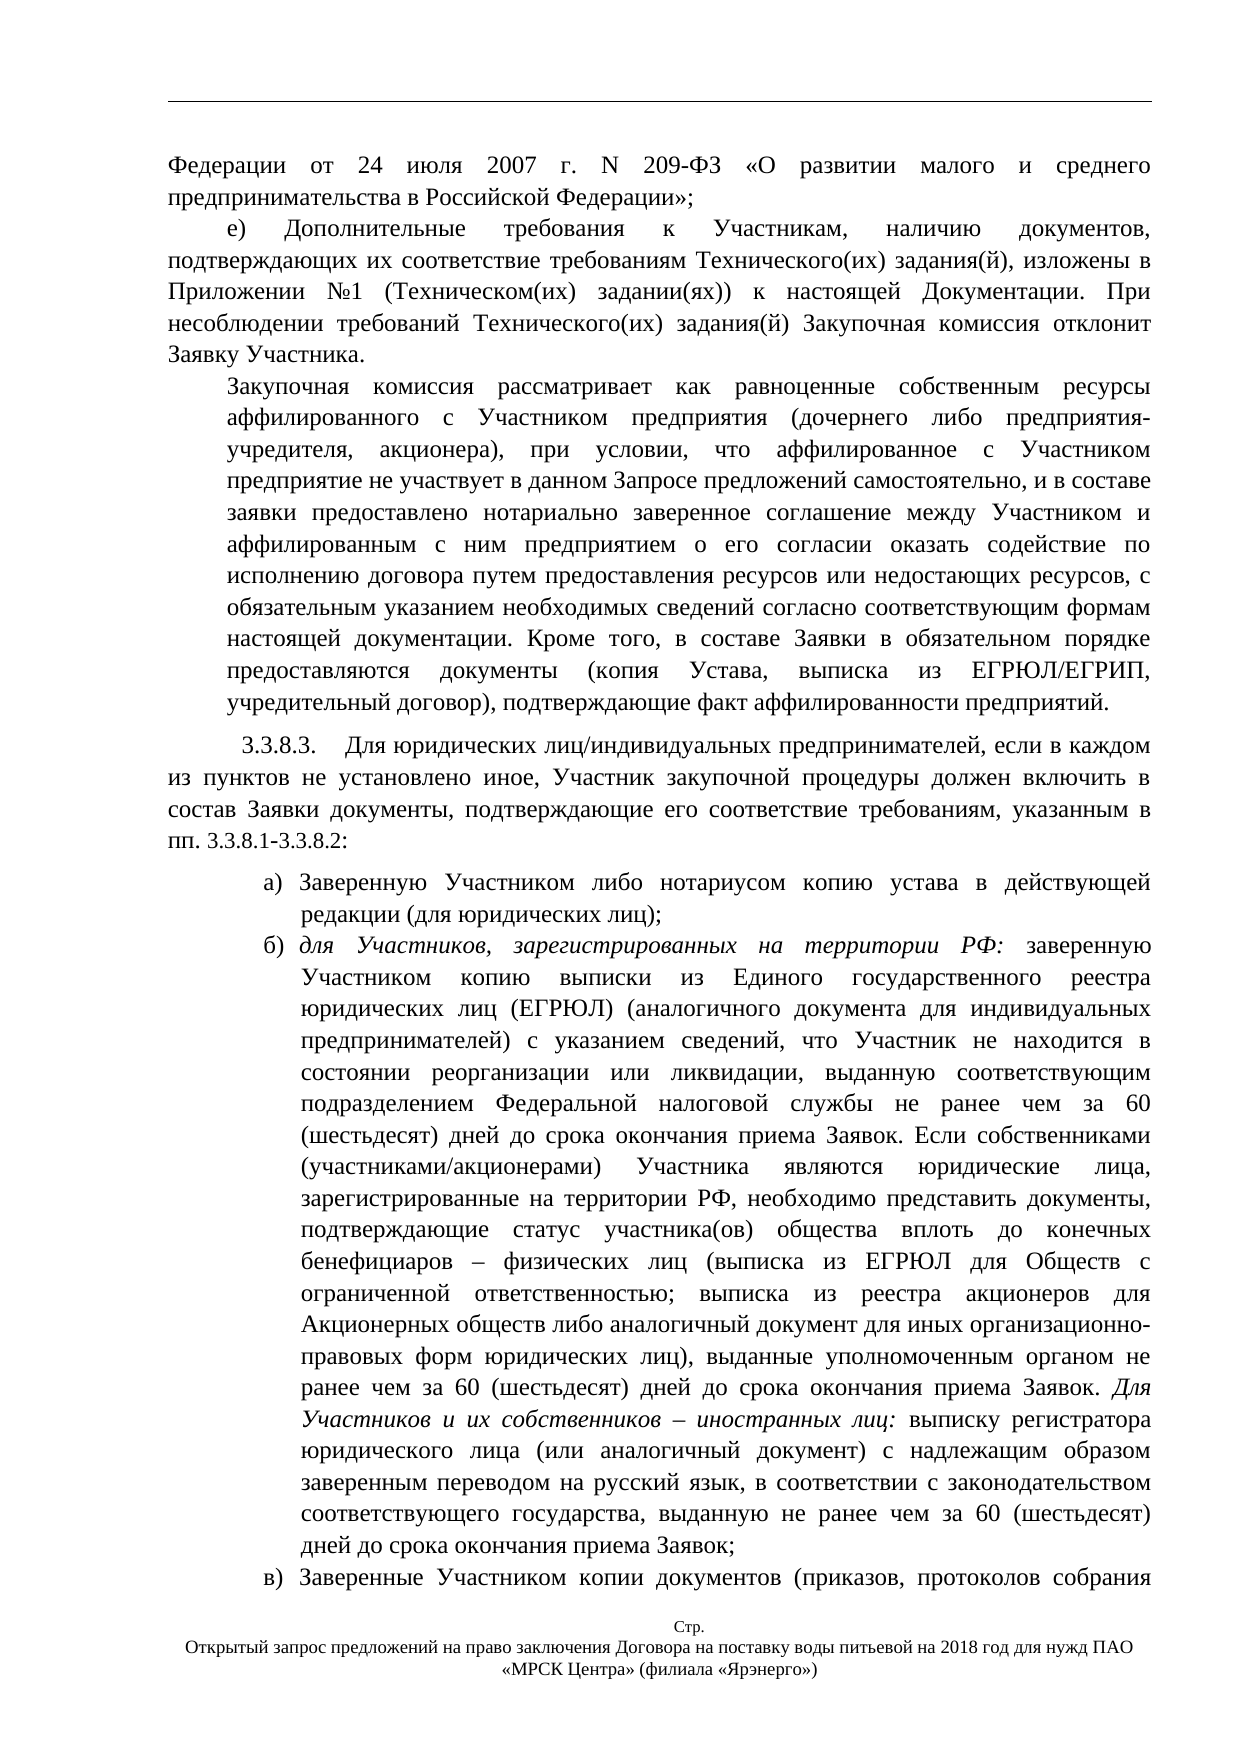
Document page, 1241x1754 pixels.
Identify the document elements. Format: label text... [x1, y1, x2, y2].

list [263, 1562, 1152, 1590]
list Для юридических лиц/индивидуальных предпринимателей, если в каждом из пунктов не установлено иное, Участник закупочной процедуры должен включить в состав Заявки документы, подтверждающие его соответствие требованиям, указанным в пп. 3.3.8.1-3.3.8.2: [168, 731, 1152, 854]
text е) Дополнительные требования к Участникам, наличию документов, подтверждающих их соответствие требованиям Технического(их) задания(й), изложены в Приложении №1 (Техническом(их) задании(ях)) к настоящей Документации. При несоблюдении требований Технического(их) задания(й) Закупочная комиссия отклонит Заявку Участника. [168, 213, 1152, 368]
list для Участников, зарегистрированных на территории РФ: заверенную Участником копию выписки из Единого государственного реестра юридических лиц (ЕГРЮЛ) (аналогичного документа для индивидуальных предпринимателей) с указанием сведений, что Участник не находится в состоянии реорганизации или ликвидации, выданную соответствующим подразделением Федеральной налоговой службы не ранее чем за 60 (шестьдесят) дней до срока окончания приема Заявок. Если собственниками (участниками/акционерами) Участника являются юридические лица, зарегистрированные на территории РФ, необходимо представить документы, подтверждающие статус участника(ов) общества вплоть до конечных бенефициаров – физических лиц (выписка из ЕГРЮЛ для Обществ с ограниченной ответственностью; выписка из реестра акционеров для Акционерных обществ либо аналогичный документ для иных организационно-правовых форм юридических лиц), выданные уполномоченным органом не ранее чем за 60 (шестьдесят) дней до срока окончания приема Заявок. Для Участников и их собственников – иностранных лиц: выписку регистратора юридического лица (или аналогичный документ) с надлежащим образом заверенным переводом на русский язык, в соответствии с законодательством соответствующего государства, выданную не ранее чем за 60 (шестьдесят) дней до срока окончания приема Заявок; [263, 930, 1152, 1559]
text Закупочная комиссия рассматривает как равноценные собственным ресурсы аффилированного с Участником предприятия (дочернего либо предприятия-учредителя, акционера), при условии, что аффилированное с Участником предприятие не участвует в данном Запросе предложений самостоятельно, и в составе заявки предоставлено нотариально заверенное соглашение между Участником и аффилированным с ним предприятием о его согласии оказать содействие по исполнению договора путем предоставления ресурсов или недостающих ресурсов, с обязательным указанием необходимых сведений согласно соответствующим формам настоящей документации. Кроме того, в составе Заявки в обязательном порядке предоставляются документы (копия Устава, выписка из ЕГРЮЛ/ЕГРИП, учредительный договор), подтверждающие факт аффилированности предприятий. [227, 371, 1152, 715]
list Заверенную Участником либо нотариусом копию устава в действующей редакции (для юридических лиц); [263, 867, 1152, 928]
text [168, 150, 1152, 210]
